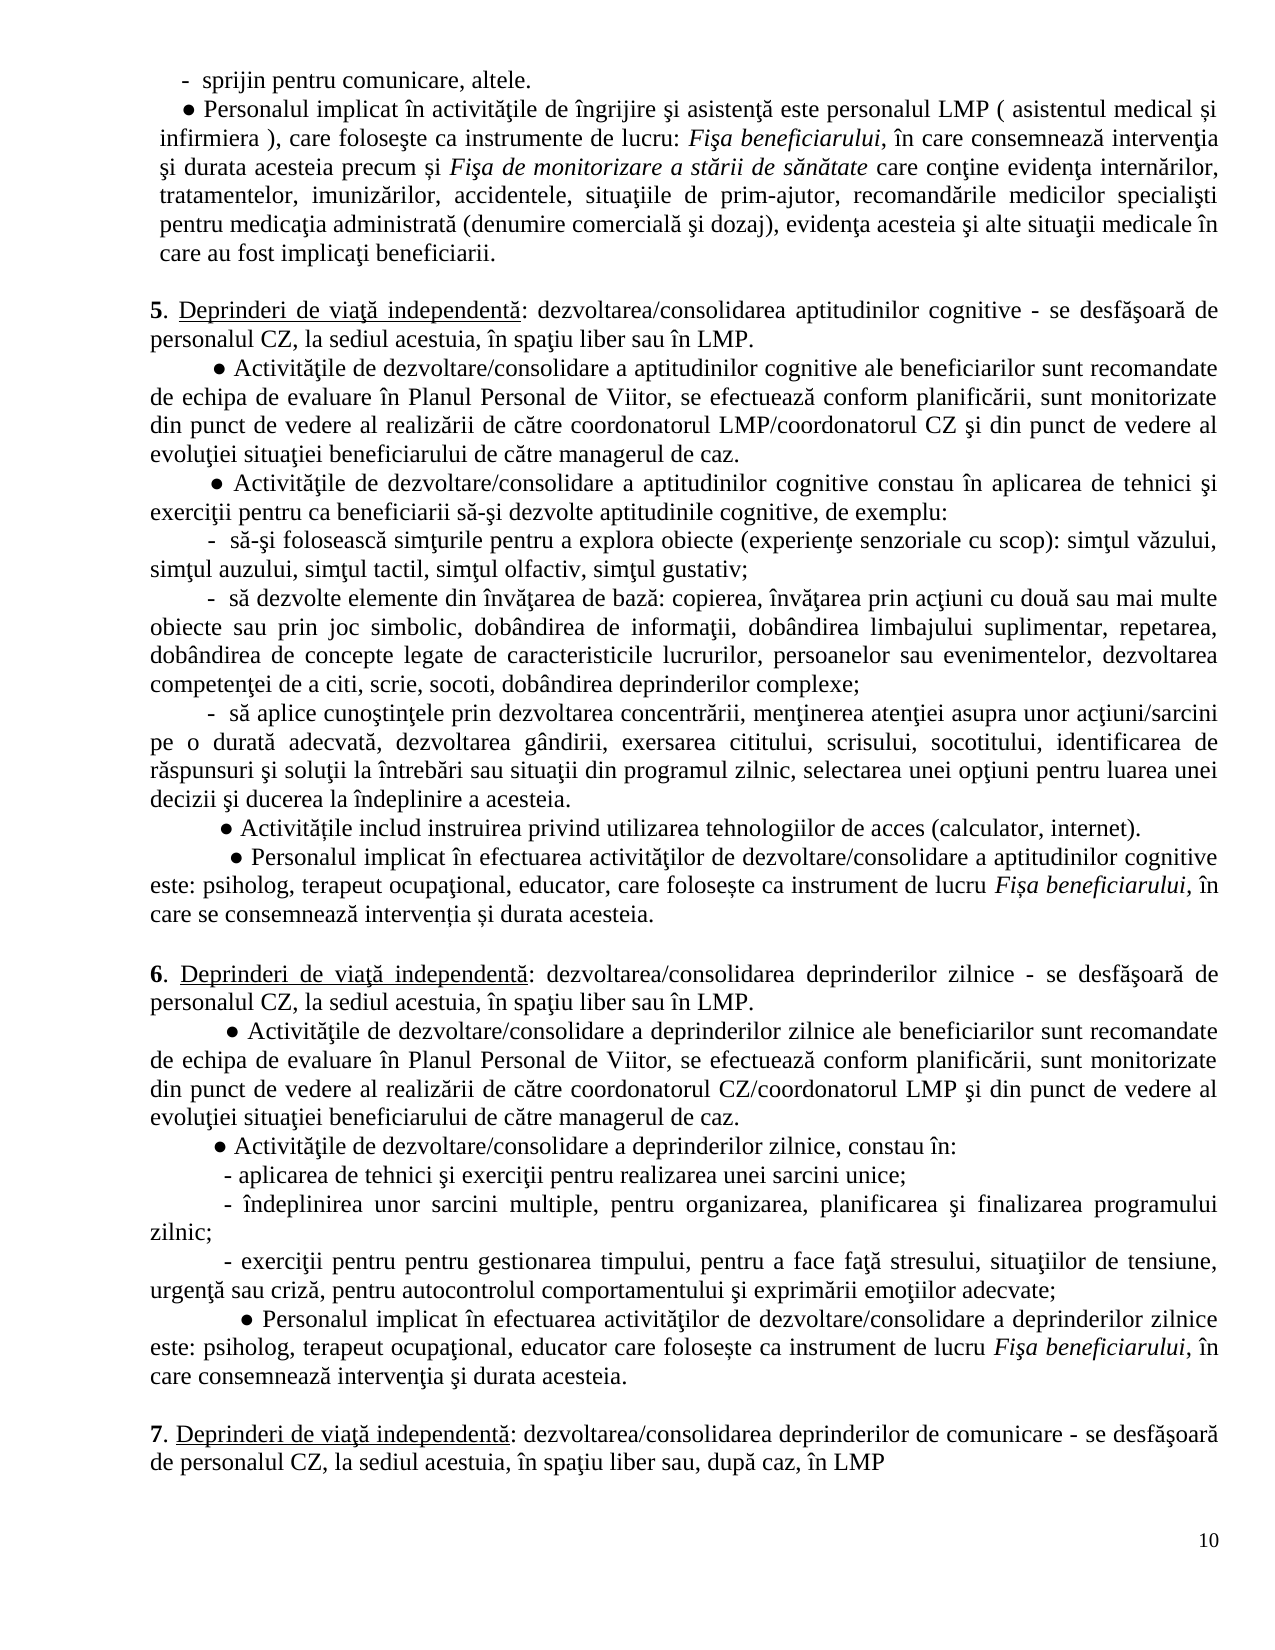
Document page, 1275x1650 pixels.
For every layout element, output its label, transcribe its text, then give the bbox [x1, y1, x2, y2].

text - să aplice cunoştinţele prin dezvoltarea concentrării, menţinerea atenţiei asupra unor acţiuni/sarcini pe o durată adecvată, dezvoltarea gândirii, exersarea cititului, scrisului, socotitului, identificarea de răspunsuri şi soluţii la întrebări sau situaţii din programul zilnic, selectarea unei opţiuni pentru luarea unei decizii şi ducerea la îndeplinire a acesteia. [150, 698, 1219, 813]
text - exerciţii pentru pentru gestionarea timpului, pentru a face faţă stresului, situaţiilor de tensiune, urgenţă sau criză, pentru autocontrolul comportamentului şi exprimării emoţiilor adecvate; [150, 1246, 1219, 1304]
text ● Activităţile de dezvoltare/consolidare a deprinderilor zilnice, constau în: [150, 1131, 1219, 1160]
text - sprijin pentru comunicare, altele. [150, 66, 1219, 94]
text 5. Deprinderi de viaţă independentă: dezvoltarea/consolidarea aptitudinilor cognitive - se desfăşoară de personalul CZ, la sediul acestuia, în spaţiu liber sau în LMP. [150, 296, 1219, 353]
text ● Activităţile de dezvoltare/consolidare a deprinderilor zilnice ale beneficiarilor sunt recomandate de echipa de evaluare în Planul Personal de Viitor, se efectuează conform planificării, sunt monitorizate din punct de vedere al realizării de către coordonatorul CZ/coordonatorul LMP şi din punct de vedere al evoluţiei situaţiei beneficiarului de către managerul de caz. [150, 1016, 1219, 1131]
text ● Personalul implicat în efectuarea activităţilor de dezvoltare/consolidare a deprinderilor zilnice este: psiholog, terapeut ocupaţional, educator care folosește ca instrument de lucru Fişa beneficiarului, în care consemnează intervenţia şi durata acesteia. [150, 1304, 1219, 1390]
text - îndeplinirea unor sarcini multiple, pentru organizarea, planificarea şi finalizarea programului zilnic; [150, 1189, 1219, 1246]
text - să-şi folosească simţurile pentru a explora obiecte (experienţe senzoriale cu scop): simţul văzului, simţul auzului, simţul tactil, simţul olfactiv, simţul gustativ; [150, 526, 1219, 583]
text ● Activitățile includ instruirea privind utilizarea tehnologiilor de acces (calculator, internet). [150, 813, 1219, 842]
text ● Activităţile de dezvoltare/consolidare a aptitudinilor cognitive constau în aplicarea de tehnici şi exerciţii pentru ca beneficiarii să-şi dezvolte aptitudinile cognitive, de exemplu: [150, 468, 1219, 526]
text ● Personalul implicat în efectuarea activităţilor de dezvoltare/consolidare a aptitudinilor cognitive este: psiholog, terapeut ocupaţional, educator, care folosește ca instrument de lucru Fișa beneficiarului, în care se consemnează intervenția și durata acesteia. [150, 842, 1219, 928]
text ● Activităţile de dezvoltare/consolidare a aptitudinilor cognitive ale beneficiarilor sunt recomandate de echipa de evaluare în Planul Personal de Viitor, se efectuează conform planificării, sunt monitorizate din punct de vedere al realizării de către coordonatorul LMP/coordonatorul CZ şi din punct de vedere al evoluţiei situaţiei beneficiarului de către managerul de caz. [150, 353, 1219, 468]
text ● Personalul implicat în activităţile de îngrijire şi asistenţă este personalul LMP ( asistentul medical și infirmiera ), care foloseşte ca instrumente de lucru: Fişa beneficiarului, în care consemnează intervenţia şi durata acesteia precum și Fişa de monitorizare a stării de sănătate care conţine evidenţa internărilor, tratamentelor, imunizărilor, accidentele, situaţiile de prim-ajutor, recomandările medicilor specialişti pentru medicaţia administrată (denumire comercială şi dozaj), evidenţa acesteia şi alte situaţii medicale în care au fost implicaţi beneficiarii. [159, 94, 1219, 267]
text 7. Deprinderi de viaţă independentă: dezvoltarea/consolidarea deprinderilor de comunicare - se desfăşoară de personalul CZ, la sediul acestuia, în spaţiu liber sau, după caz, în LMP [150, 1419, 1219, 1476]
text - să dezvolte elemente din învăţarea de bază: copierea, învăţarea prin acţiuni cu două sau mai multe obiecte sau prin joc simbolic, dobândirea de informaţii, dobândirea limbajului suplimentar, repetarea, dobândirea de concepte legate de caracteristicile lucrurilor, persoanelor sau evenimentelor, dezvoltarea competenţei de a citi, scrie, socoti, dobândirea deprinderilor complexe; [150, 583, 1219, 698]
text 6. Deprinderi de viaţă independentă: dezvoltarea/consolidarea deprinderilor zilnice - se desfăşoară de personalul CZ, la sediul acestuia, în spaţiu liber sau în LMP. [150, 959, 1219, 1016]
text - aplicarea de tehnici şi exerciţii pentru realizarea unei sarcini unice; [150, 1160, 1219, 1189]
